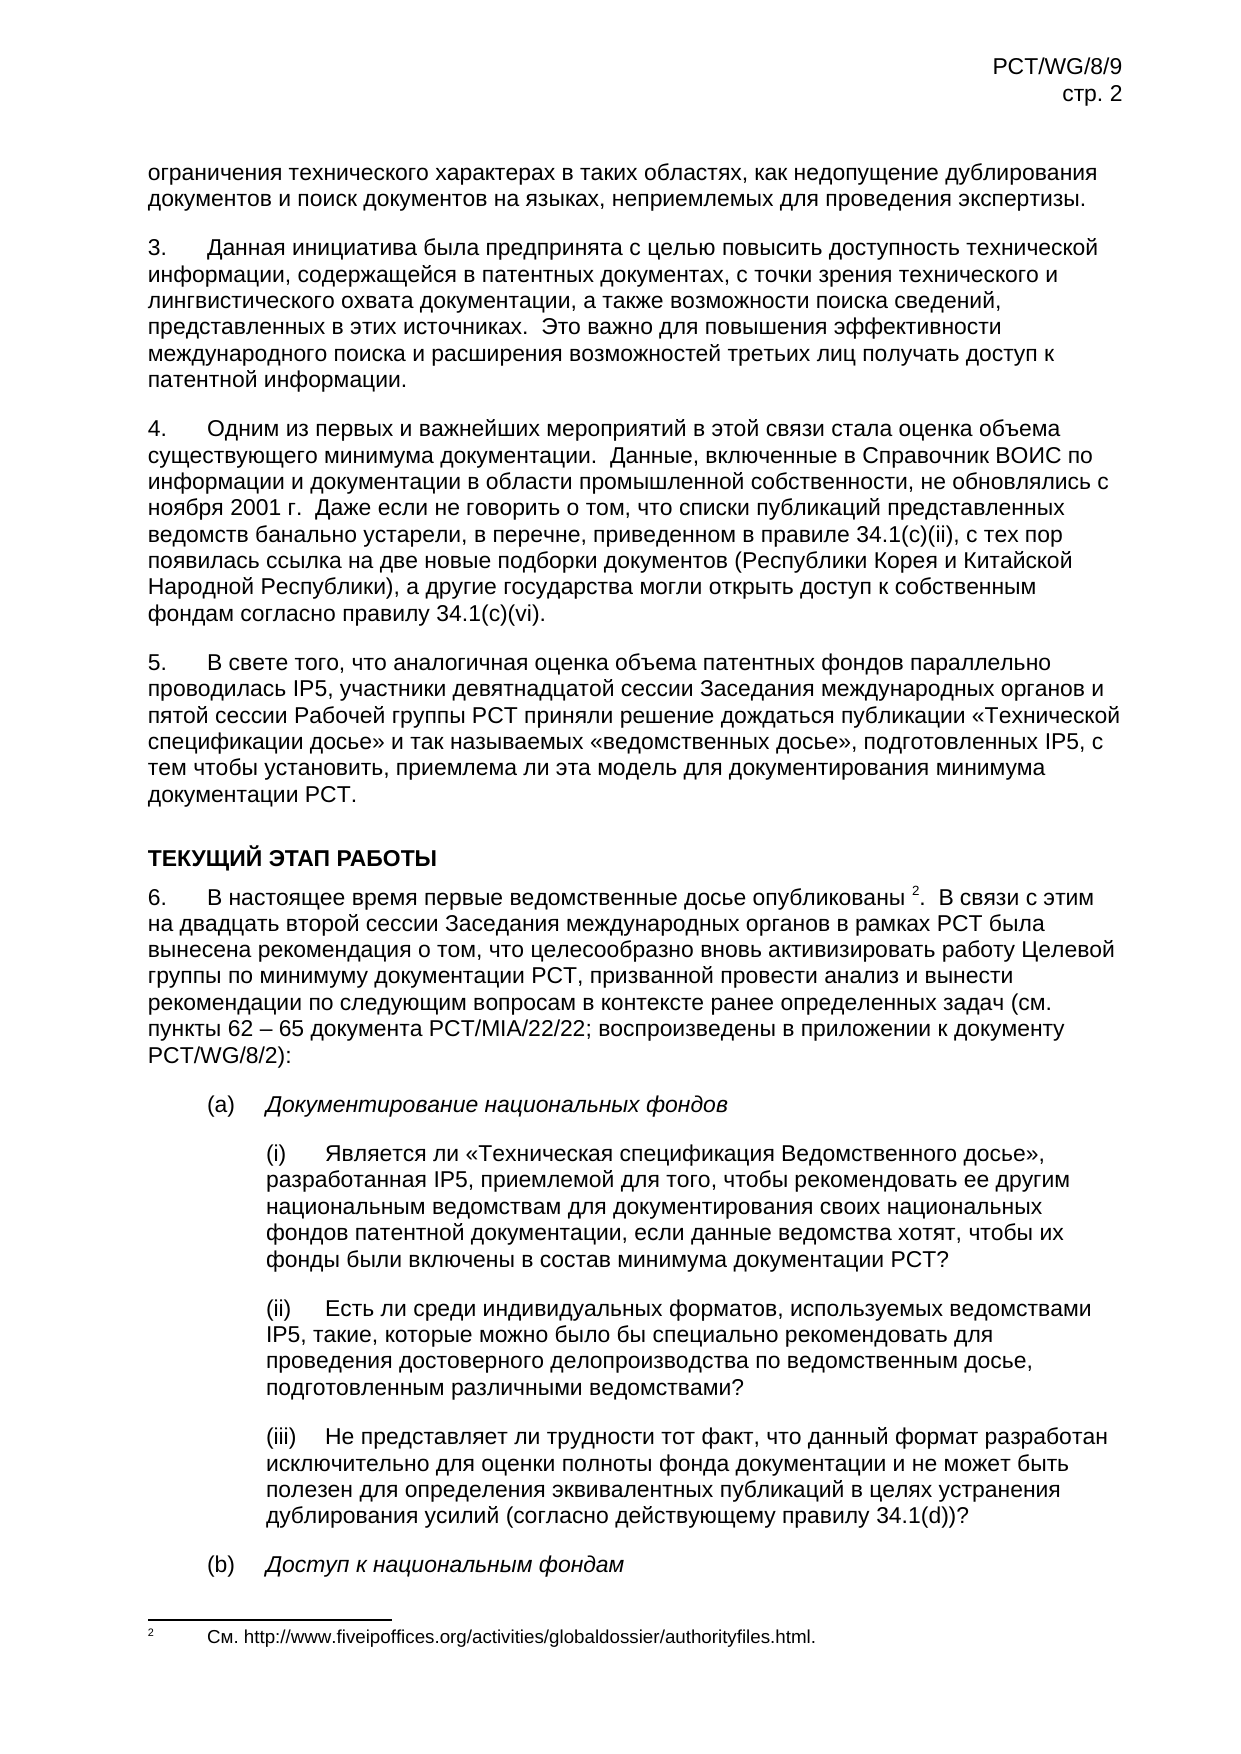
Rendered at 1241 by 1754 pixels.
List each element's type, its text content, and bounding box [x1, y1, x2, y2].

list Документирование национальных фондов [207, 1091, 1122, 1117]
list Доступ к национальным фондам [207, 1551, 1122, 1578]
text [148, 158, 1122, 211]
text В настоящее время первые ведомственные досье опубликованы . В связи с этим на двадцать второй сессии Заседания международных органов в рамках РСТ была вынесена рекомендация о том, что целесообразно вновь активизировать работу Целевой группы по минимуму документации РСТ, призванной провести анализ и вынести рекомендации по следующим вопросам в контексте ранее определенных задач (см. пункты 62 – 65 документа PCT/MIA/22/22; воспроизведены в приложении к документу PCT/WG/8/2): [148, 883, 1122, 1068]
list Есть ли среди индивидуальных форматов, используемых ведомствами IP5, такие, которые можно было бы специально рекомендовать для проведения достоверного делопроизводства по ведомственным досье, подготовленным различными ведомствами? [266, 1295, 1122, 1400]
text Одним из первых и важнейших мероприятий в этой связи стала оценка объема существующего минимума документации. Данные, включенные в Справочник ВОИС по информации и документации в области промышленной собственности, не обновлялись с ноября 2001 г. Даже если не говорить о том, что списки публикаций представленных ведомств банально устарели, в перечне, приведенном в правиле 34.1(c)(ii), с тех пор появилась ссылка на две новые подборки документов (Республики Корея и Китайской Народной Республики), а другие государства могли открыть доступ к собственным фондам согласно правилу 34.1(c)(vi). [148, 415, 1122, 626]
list Является ли «Техническая спецификация Ведомственного досье», разработанная IP5, приемлемой для того, чтобы рекомендовать ее другим национальным ведомствам для документирования своих национальных фондов патентной документации, если данные ведомства хотят, чтобы их фонды были включены в состав минимума документации РСТ? [266, 1140, 1122, 1272]
subtitle Текущий этап работы [148, 844, 1122, 871]
text Данная инициатива была предпринята с целью повысить доступность технической информации, содержащейся в патентных документах, с точки зрения технического и лингвистического охвата документации, а также возможности поиска сведений, представленных в этих источниках. Это важно для повышения эффективности международного поиска и расширения возможностей третьих лиц получать доступ к патентной информации. [148, 234, 1122, 392]
list Не представляет ли трудности тот факт, что данный формат разработан исключительно для оценки полноты фонда документации и не может быть полезен для определения эквивалентных публикаций в целях устранения дублирования усилий (согласно действующему правилу 34.1(d))? [266, 1423, 1122, 1528]
text В свете того, что аналогичная оценка объема патентных фондов параллельно проводилась IP5, участники девятнадцатой сессии Заседания международных органов и пятой сессии Рабочей группы РСТ приняли решение дождаться публикации «Технической спецификации досье» и так называемых «ведомственных досье», подготовленных IP5, с тем чтобы установить, приемлема ли эта модель для документирования минимума документации РСТ. [148, 649, 1122, 807]
